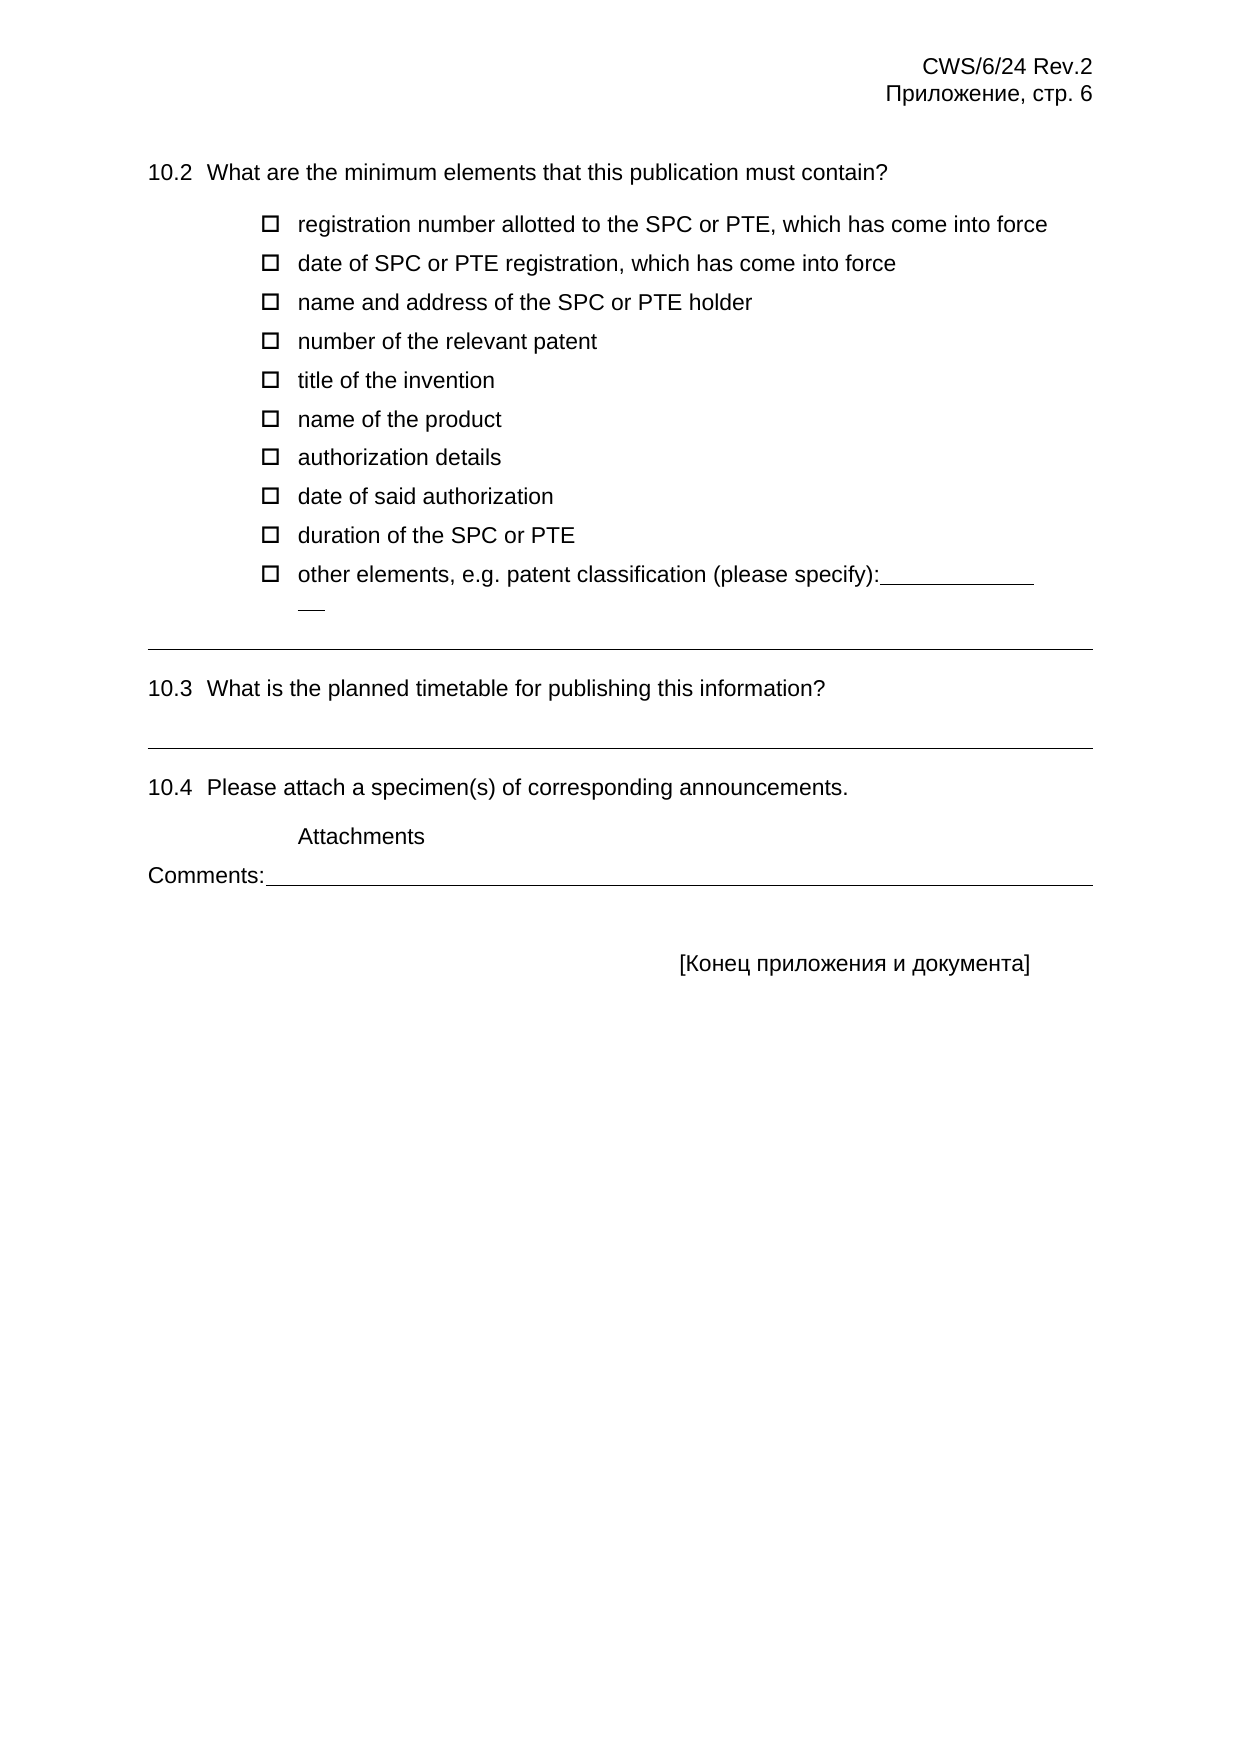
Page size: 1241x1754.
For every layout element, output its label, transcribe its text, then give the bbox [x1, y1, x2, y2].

list duration of the SPC or PTE [260, 522, 1093, 548]
list date of said authorization [260, 483, 1093, 509]
text Comments: [148, 862, 1093, 888]
list registration number allotted to the SPC or PTE, which has come into force [260, 211, 1093, 238]
list name of the product [260, 406, 1093, 432]
text Attachments [148, 823, 1093, 849]
list other elements, e.g. patent classification (please specify): [260, 561, 1093, 614]
list Please attach a specimen(s) of corresponding announcements. [148, 774, 1093, 800]
text [Конец приложения и документа] [620, 950, 1093, 977]
list authorization details [260, 444, 1093, 471]
list name and address of the SPC or PTE holder [260, 289, 1093, 315]
list date of SPC or PTE registration, which has come into force [260, 250, 1093, 276]
list What are the minimum elements that this publication must contain? [148, 158, 1093, 211]
list number of the relevant patent [260, 328, 1093, 354]
list title of the invention [260, 367, 1093, 393]
list What is the planned timetable for publishing this information? [148, 675, 1093, 702]
